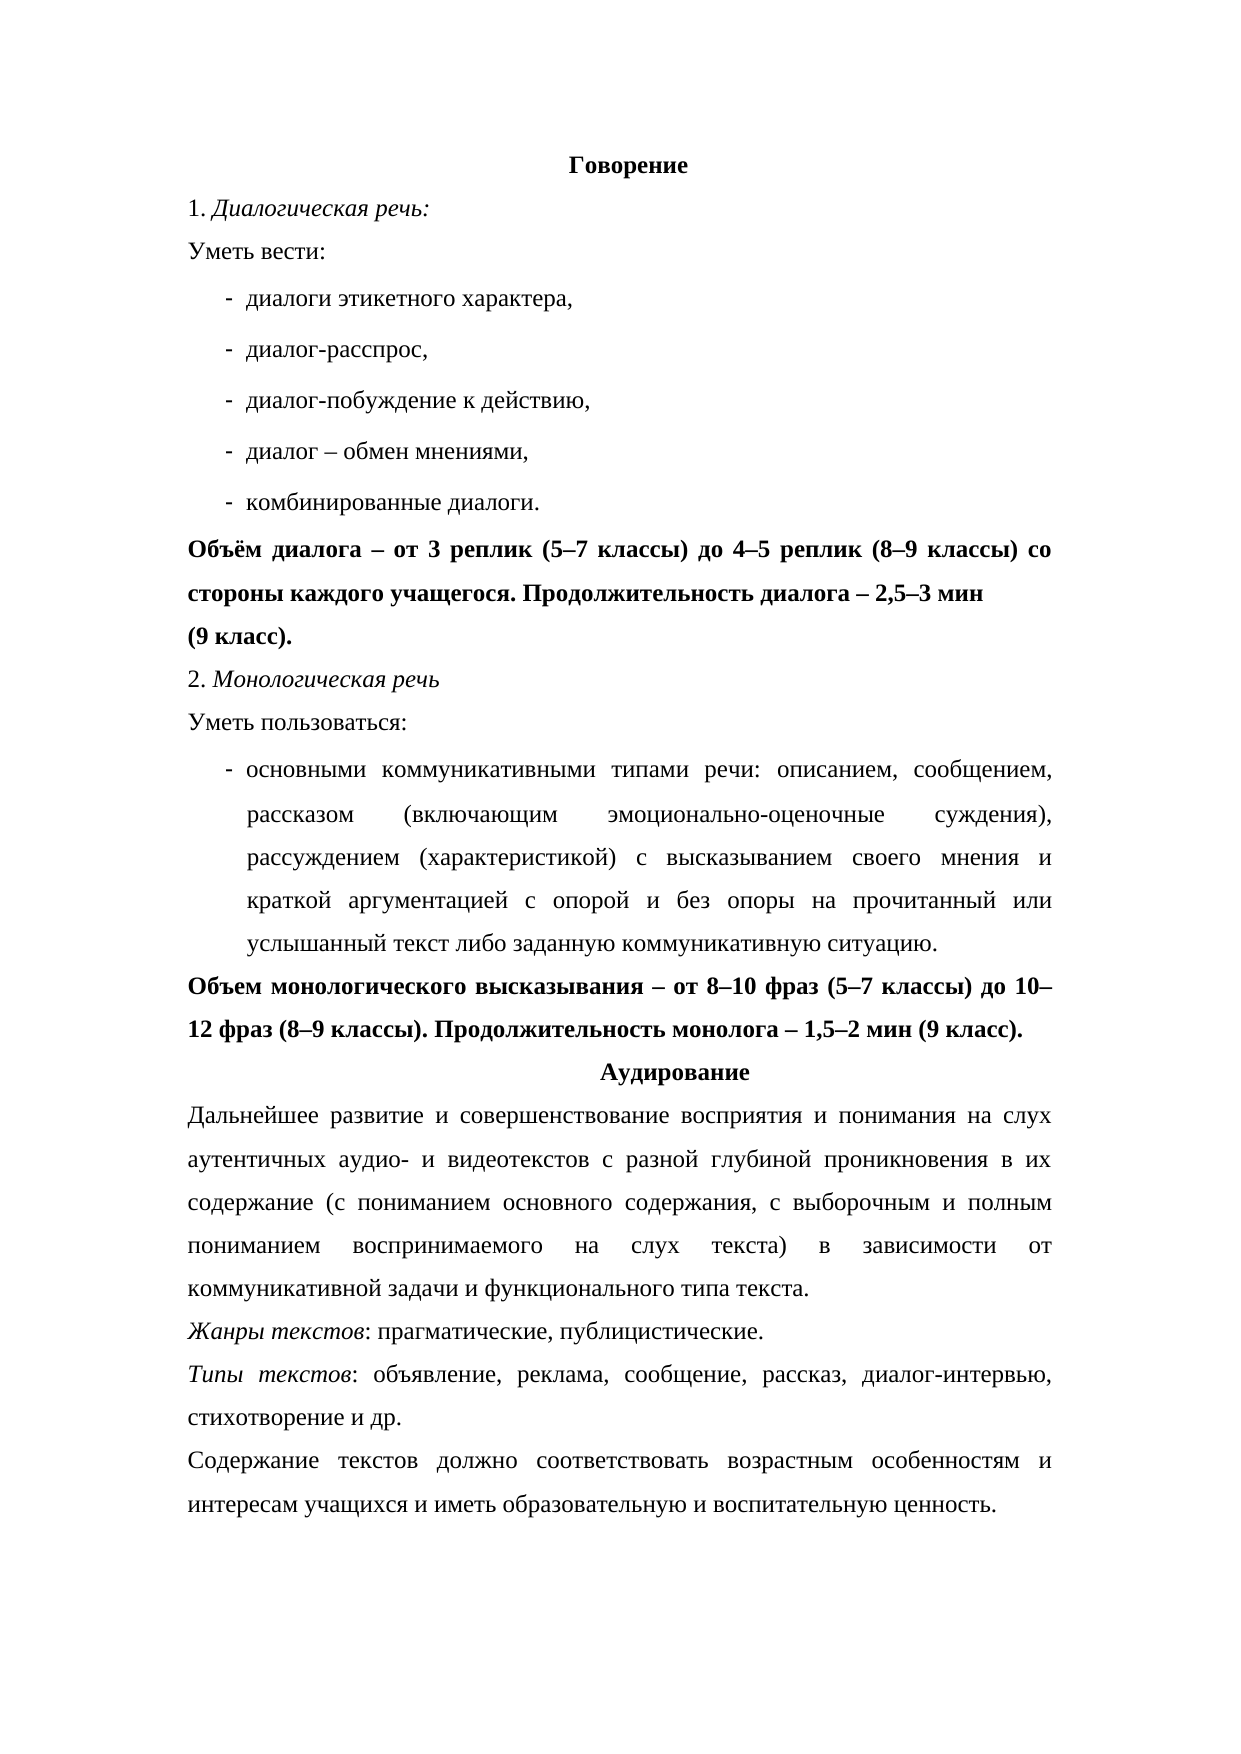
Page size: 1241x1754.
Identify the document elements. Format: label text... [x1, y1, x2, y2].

text Объём диалога – от 3 реплик (5–7 классы) до 4–5 реплик (8–9 классы) со стороны каждого учащегося. Продолжительность диалога – 2,5–3 мин [187, 534, 1053, 606]
list диалог-побуждение к действию, [225, 381, 1053, 416]
text 1. Диалогическая речь: [187, 193, 1053, 222]
list диалоги этикетного характера, [225, 279, 1053, 313]
text Содержание текстов должно соответствовать возрастным особенностям и интересам учащихся и иметь образовательную и воспитательную ценность. [187, 1446, 1053, 1517]
text Дальнейшее развитие и совершенствование восприятия и понимания на слух аутентичных аудио- и видеотекстов с разной глубиной проникновения в их содержание (с пониманием основного содержания, с выборочным и полным пониманием воспринимаемого на слух текста) в зависимости от коммуникативной задачи и функционального типа текста. [187, 1101, 1053, 1302]
text Жанры текстов: прагматические, публицистические. [187, 1316, 1053, 1345]
text Уметь пользоваться: [187, 707, 1053, 736]
list диалог-расспрос, [225, 330, 1053, 364]
text Говорение [187, 150, 1053, 179]
list основными коммуникативными типами речи: описанием, сообщением, рассказом (включающим эмоционально-оценочные суждения), рассуждением (характеристикой) с высказыванием своего мнения и краткой аргументацией с опорой и без опоры на прочитанный или услышанный текст либо заданную коммуникативную ситуацию. [225, 750, 1053, 957]
text Уметь вести: [187, 236, 1053, 265]
list комбинированные диалоги. [225, 483, 1053, 518]
text Объем монологического высказывания – от 8–10 фраз (5–7 классы) до 10–12 фраз (8–9 классы). Продолжительность монолога – 1,5–2 мин (9 класс). [187, 971, 1053, 1043]
text Типы текстов: объявление, реклама, сообщение, рассказ, диалог-интервью, стихотворение и др. [187, 1359, 1053, 1431]
text Аудирование [187, 1057, 1053, 1086]
text (9 класс). [187, 621, 1053, 649]
list диалог – обмен мнениями, [225, 432, 1053, 467]
text 2. Монологическая речь [187, 664, 1053, 693]
